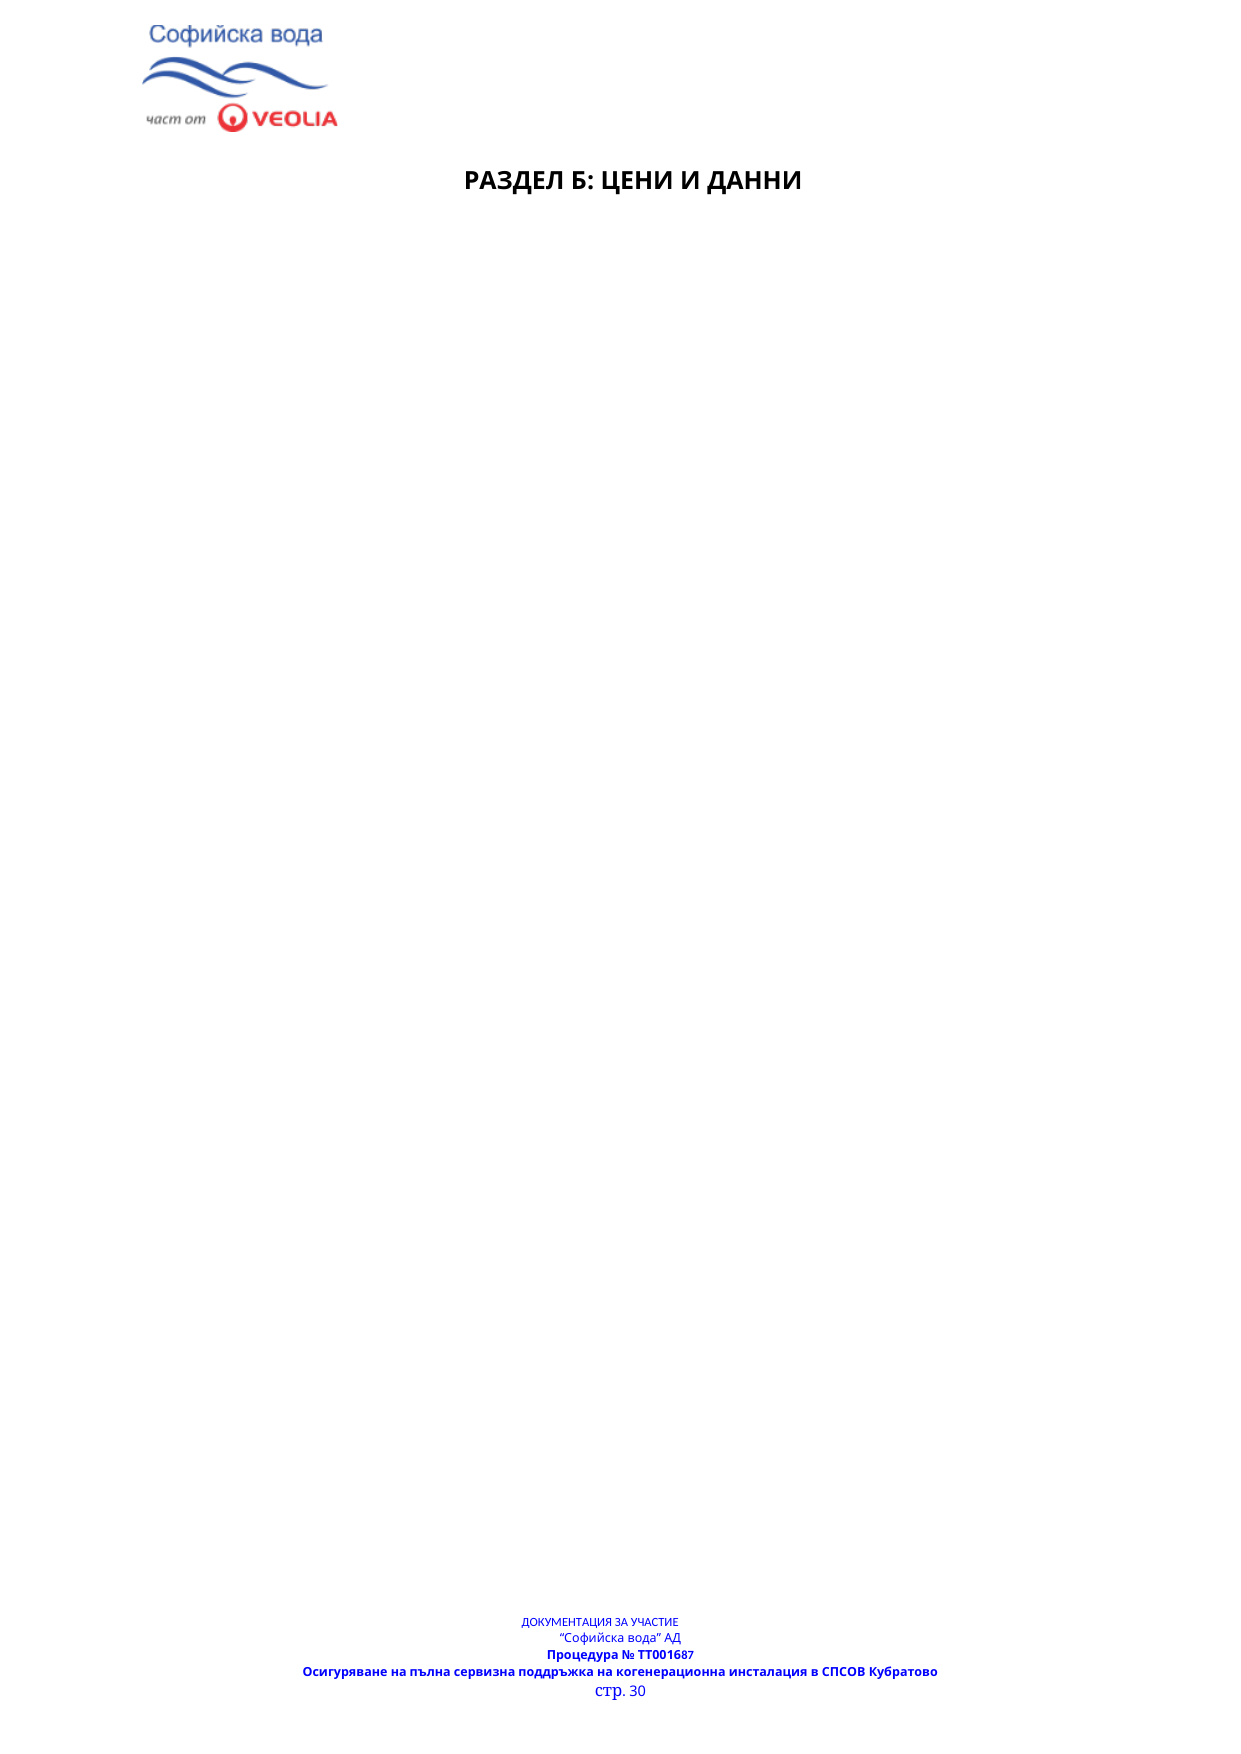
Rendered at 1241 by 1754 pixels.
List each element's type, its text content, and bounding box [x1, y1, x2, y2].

picture [142, 25, 338, 132]
text РАЗДЕЛ Б: ЦЕНИ И ДАННИ [194, 162, 1071, 197]
